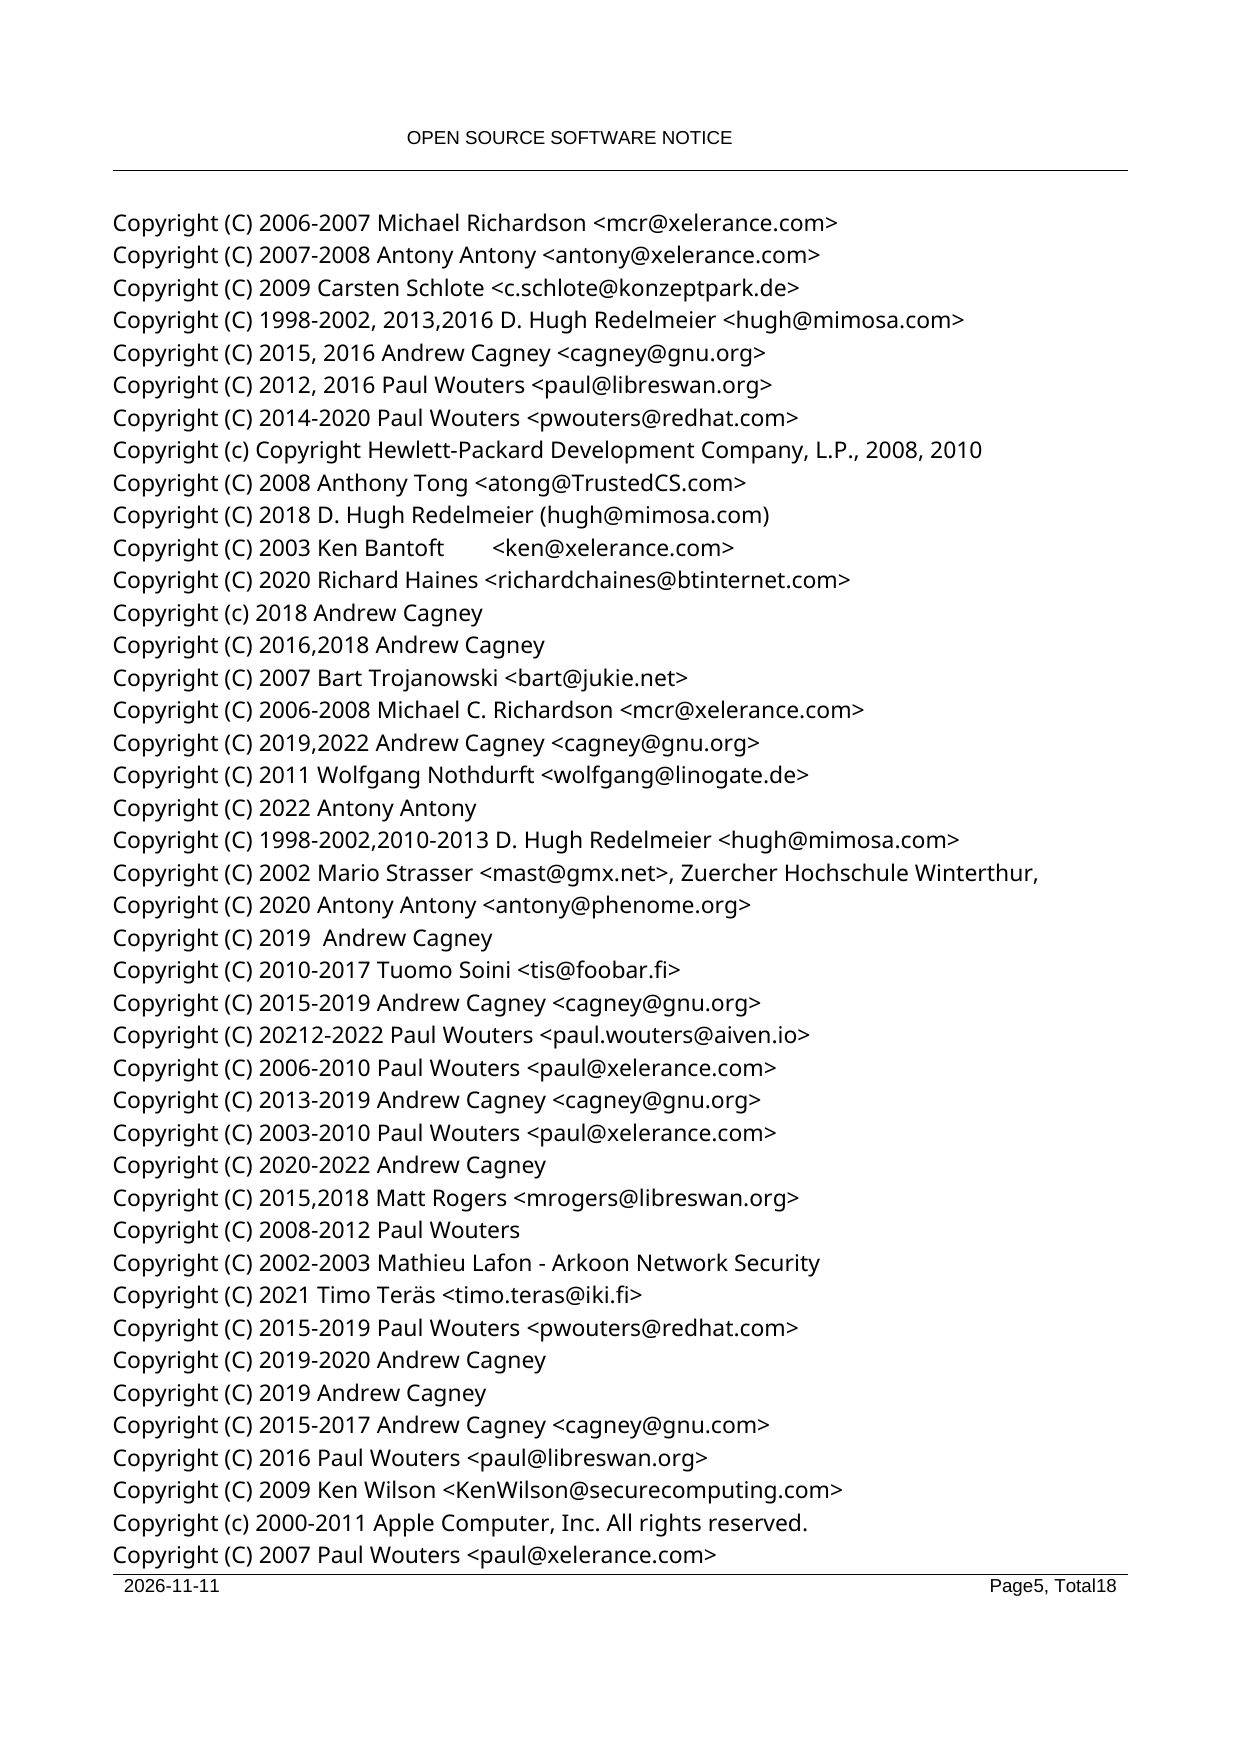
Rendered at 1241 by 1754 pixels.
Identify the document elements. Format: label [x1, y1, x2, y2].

text [112, 206, 1128, 1571]
